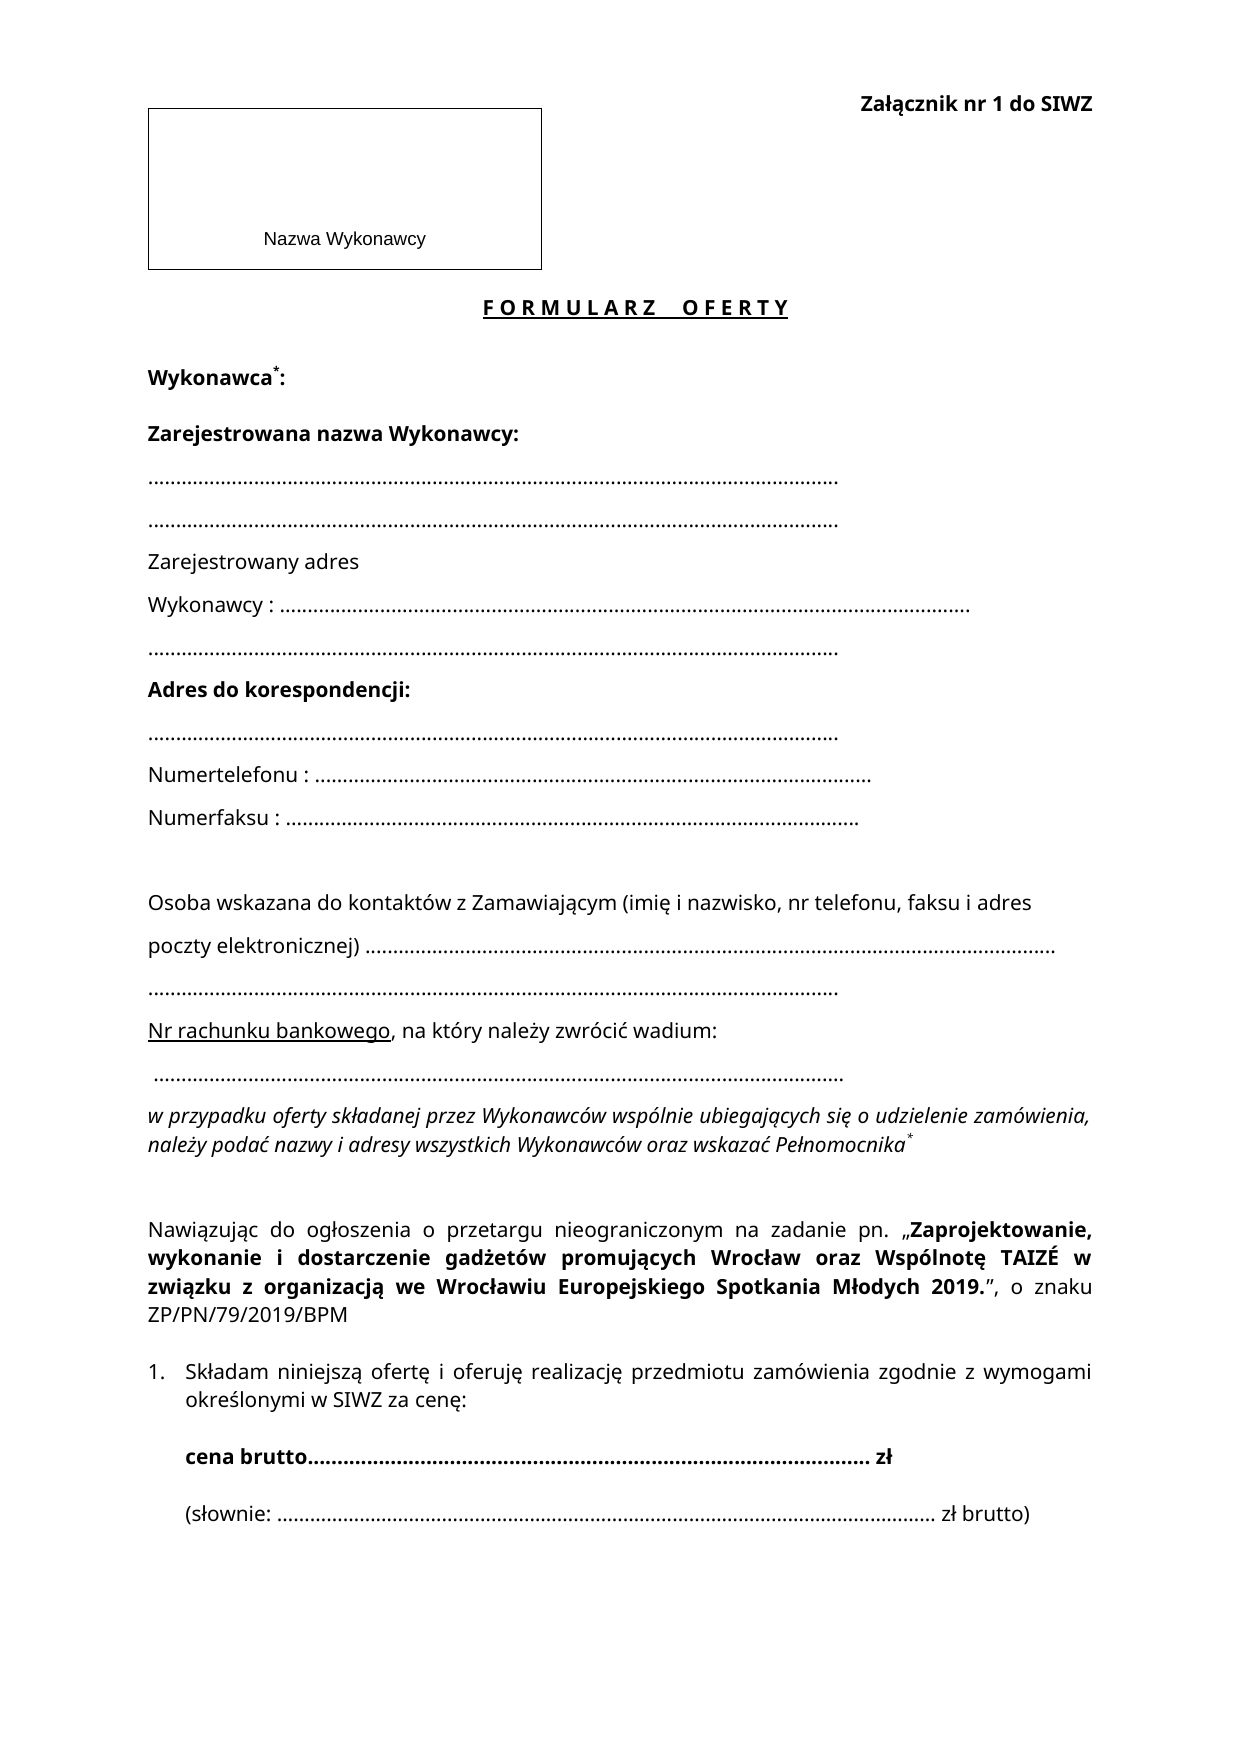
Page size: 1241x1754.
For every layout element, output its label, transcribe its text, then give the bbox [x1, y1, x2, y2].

text Osoba wskazana do kontaktów z Zamawiającym (imię i nazwisko, nr telefonu, faksu i adres poczty elektronicznej) ............................................................................................................................ [148, 888, 1093, 959]
text Numertelefonu : .................................................................................................... [148, 760, 1093, 789]
text w przypadku oferty składanej przez Wykonawców wspólnie ubiegających się o udzielenie zamówienia, należy podać nazwy i adresy wszystkich Wykonawców oraz wskazać Pełnomocnika* [148, 1101, 1093, 1158]
text ............................................................................................................................ [148, 1059, 1093, 1087]
text cena brutto............................................................................................... zł [148, 1442, 1087, 1471]
text Zarejestrowany adres Wykonawcy : ............................................................................................................................ [148, 547, 1093, 618]
subtitle F O R M U L A R Z O F E R T y [148, 293, 1122, 322]
text ............................................................................................................................ [148, 633, 1093, 661]
list Składam niniejszą ofertę i oferuję realizację przedmiotu zamówienia zgodnie z wymogami określonymi w SIWZ za cenę: [148, 1357, 1093, 1414]
subtitle Załącznik nr 1 do SIWZ [148, 89, 1093, 117]
text ............................................................................................................................ [148, 505, 1093, 533]
text ............................................................................................................................ [148, 973, 1093, 1002]
text Numerfaksu : ....................................................................................................... [148, 803, 1093, 831]
text (słownie: ………………………………………………………………………………………………………… zł brutto) [185, 1499, 1093, 1528]
text Wykonawca*: [148, 363, 1093, 391]
text Adres do korespondencji: ............................................................................................................................ [148, 675, 1093, 746]
text Zarejestrowana nazwa Wykonawcy: ............................................................................................................................ [148, 419, 1093, 491]
text Nawiązując do ogłoszenia o przetargu nieograniczonym na zadanie pn. „Zaprojektowanie, wykonanie i dostarczenie gadżetów promujących Wrocław oraz Wspólnotę TAIZÉ w związku z organizacją we Wrocławiu Europejskiego Spotkania Młodych 2019.”, o znaku ZP/PN/79/2019/BPM [148, 1215, 1093, 1329]
text Nr rachunku bankowego, na który należy zwrócić wadium: [148, 1016, 1093, 1044]
